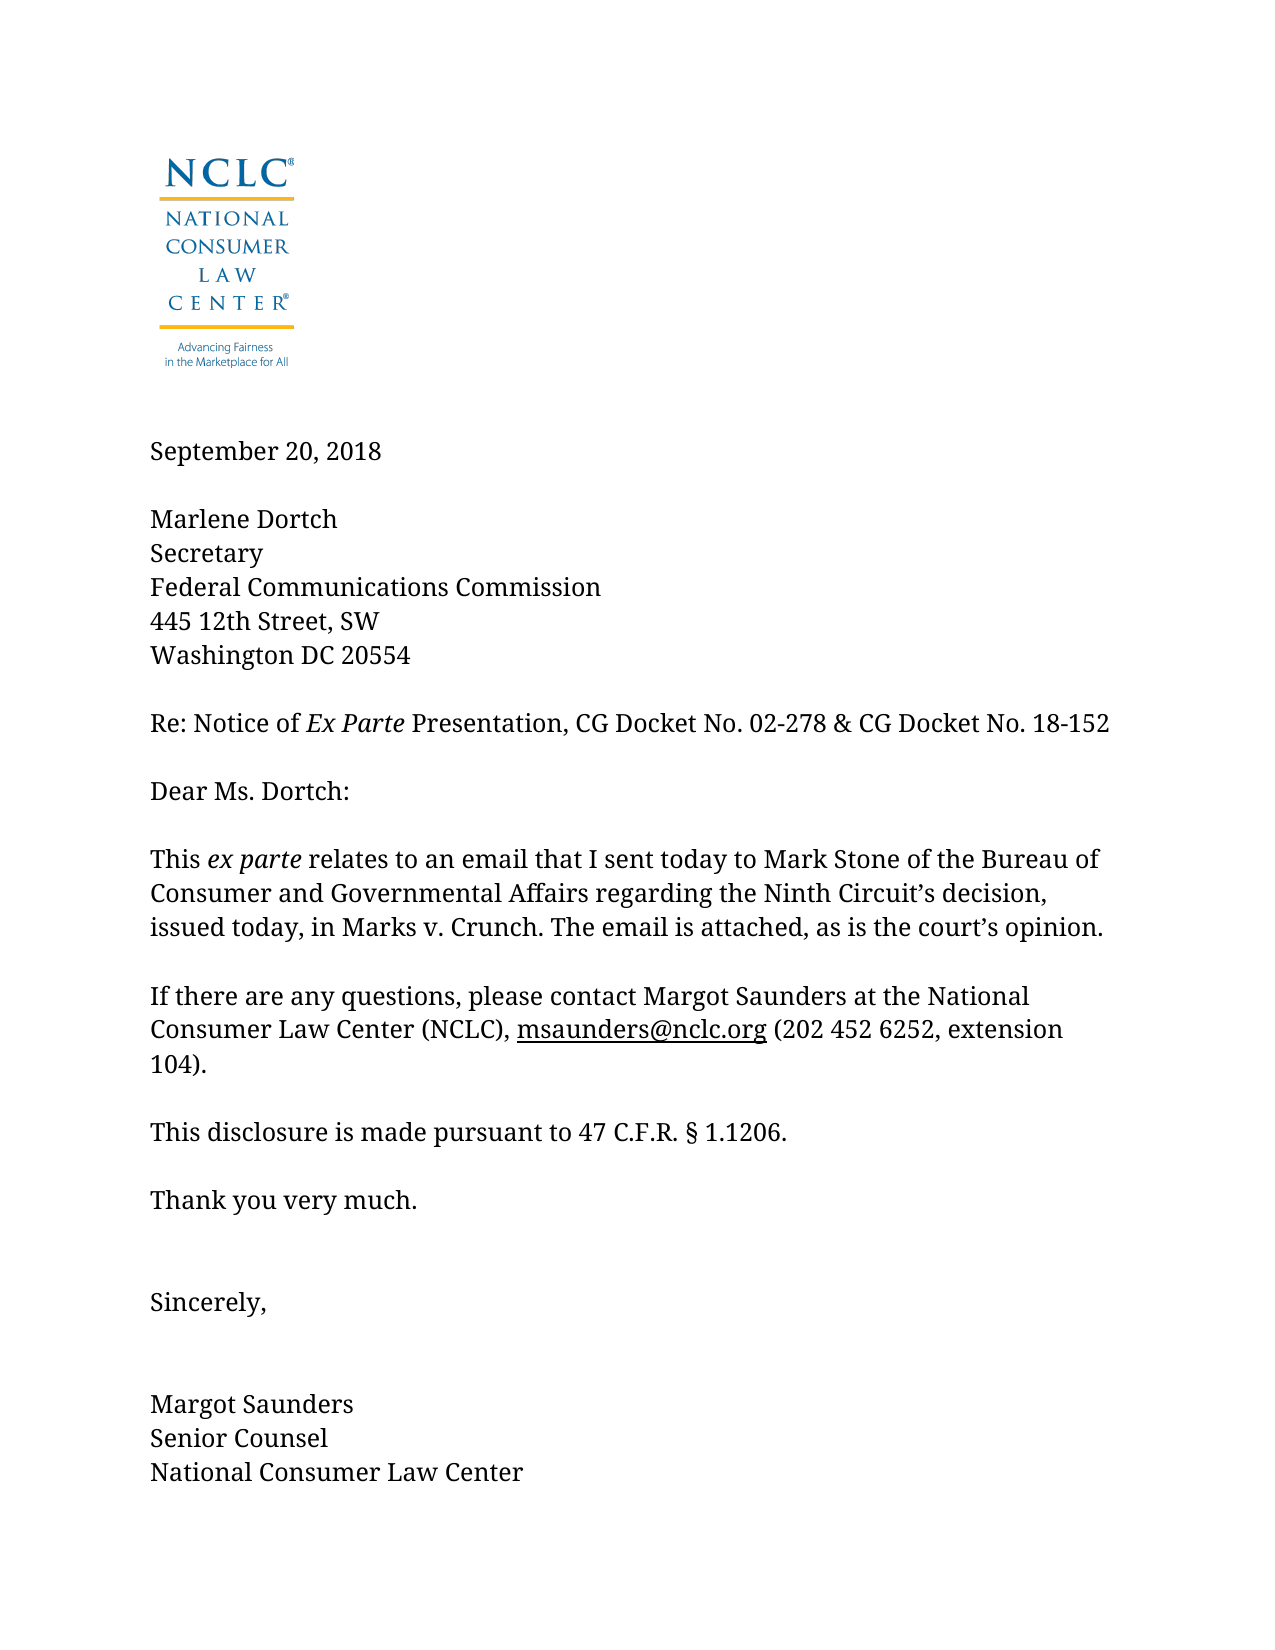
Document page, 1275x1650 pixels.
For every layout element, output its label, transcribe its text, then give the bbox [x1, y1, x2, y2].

picture [159, 157, 294, 368]
text Secretary [150, 535, 1125, 569]
text National Consumer Law Center [150, 1455, 1125, 1489]
text This disclosure is made pursuant to 47 C.F.R. § 1.1206. [150, 1114, 1125, 1148]
text This ex parte relates to an email that I sent today to Mark Stone of the Bureau of Consumer and Governmental Affairs regarding the Ninth Circuit’s decision, issued today, in Marks v. Crunch. The email is attached, as is the court’s opinion. [150, 842, 1125, 944]
text Dear Ms. Dortch: [150, 774, 1125, 808]
text Marlene Dortch [150, 501, 1125, 535]
text Federal Communications Commission [150, 569, 1125, 603]
text Re: Notice of Ex Parte Presentation, CG Docket No. 02-278 & CG Docket No. 18-152 [150, 706, 1125, 740]
text Senior Counsel [150, 1421, 1125, 1455]
text Margot Saunders [150, 1387, 1125, 1421]
text Sincerely, [150, 1285, 1125, 1319]
text September 20, 2018 [150, 433, 1125, 467]
text Washington DC 20554 [150, 637, 1125, 672]
text 445 12th Street, SW [150, 603, 1125, 637]
text If there are any questions, please contact Margot Saunders at the National Consumer Law Center (NCLC), msaunders@nclc.org (202 452 6252, extension 104). [150, 978, 1125, 1080]
text Thank you very much. [150, 1182, 1125, 1217]
